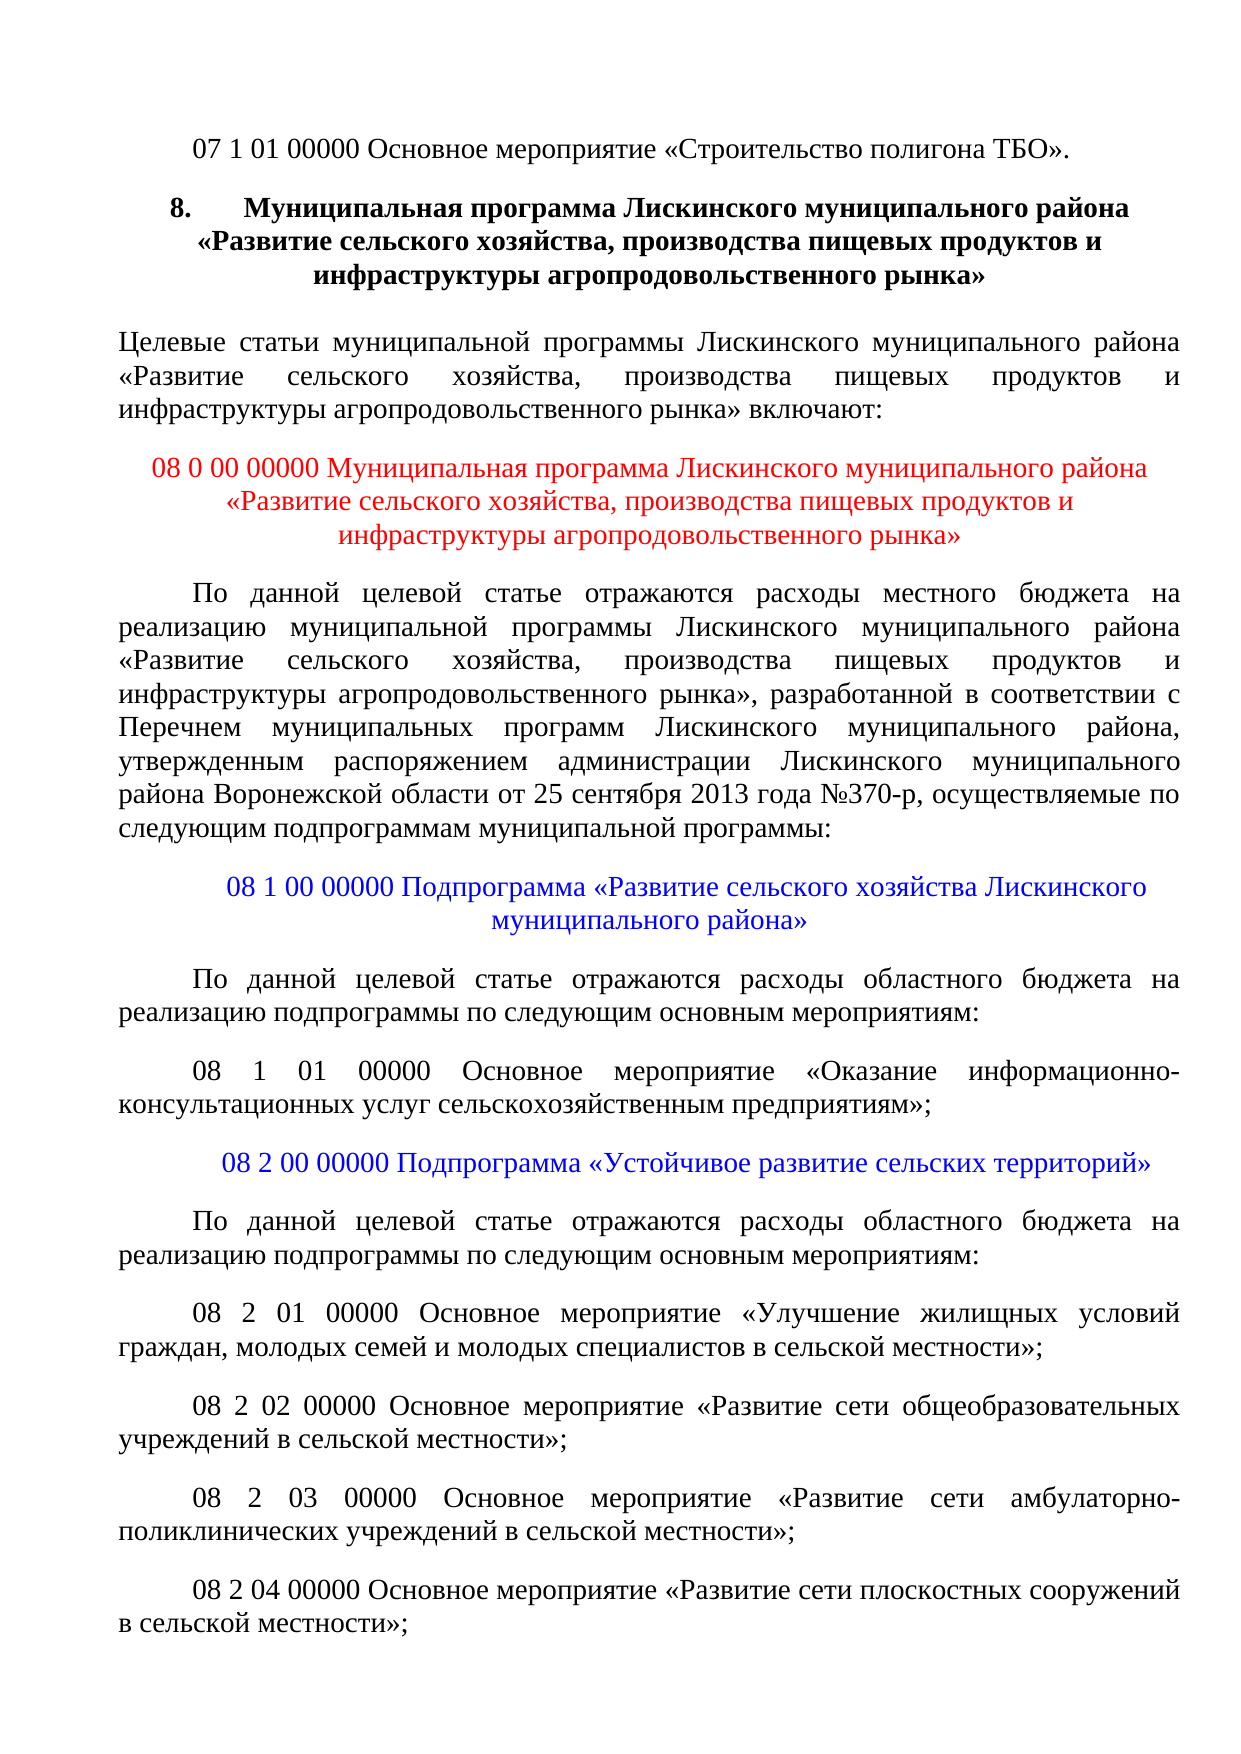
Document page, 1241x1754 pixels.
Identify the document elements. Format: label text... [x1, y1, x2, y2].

text 08 2 03 00000 Основное мероприятие «Развитие сети амбулаторно-поликлинических учреждений в сельской местности»; [118, 1480, 1181, 1547]
text 08 2 04 00000 Основное мероприятие «Развитие сети плоскостных сооружений в сельской местности»; [118, 1572, 1181, 1639]
text 08 2 00 00000 Подпрограмма «Устойчивое развитие сельских территорий» [118, 1145, 1181, 1178]
text 08 2 02 00000 Основное мероприятие «Развитие сети общеобразовательных учреждений в сельской местности»; [118, 1388, 1181, 1455]
text 08 1 00 00000 Подпрограмма «Развитие сельского хозяйства Лискинского муниципального района» [118, 869, 1181, 936]
text 07 1 01 00000 Основное мероприятие «Строительство полигона ТБО». [118, 131, 1181, 165]
text 08 0 00 00000 Муниципальная программа Лискинского муниципального района «Развитие сельского хозяйства, производства пищевых продуктов и инфраструктуры агропродовольственного рынка» [118, 450, 1181, 550]
text По данной целевой статье отражаются расходы областного бюджета на реализацию подпрограммы по следующим основным мероприятиям: [118, 961, 1181, 1028]
text По данной целевой статье отражаются расходы местного бюджета на реализацию муниципальной программы Лискинского муниципального района «Развитие сельского хозяйства, производства пищевых продуктов и инфраструктуры агропродовольственного рынка», разработанной в соответствии с Перечнем муниципальных программ Лискинского муниципального района, утвержденным распоряжением администрации Лискинского муниципального района Воронежской области от 25 сентября 2013 года №370-р, осуществляемые по следующим подпрограммам муниципальной программы: [118, 575, 1181, 844]
text Целевые статьи муниципальной программы Лискинского муниципального района «Развитие сельского хозяйства, производства пищевых продуктов и инфраструктуры агропродовольственного рынка» включают: [118, 324, 1181, 425]
list Муниципальная программа Лискинского муниципального района «Развитие сельского хозяйства, производства пищевых продуктов и инфраструктуры агропродовольственного рынка» [118, 190, 1181, 291]
text По данной целевой статье отражаются расходы областного бюджета на реализацию подпрограммы по следующим основным мероприятиям: [118, 1203, 1181, 1271]
text 08 1 01 00000 Основное мероприятие «Оказание информационно-консультационных услуг сельскохозяйственным предприятиям»; [118, 1053, 1181, 1120]
text 08 2 01 00000 Основное мероприятие «Улучшение жилищных условий граждан, молодых семей и молодых специалистов в сельской местности»; [118, 1296, 1181, 1363]
